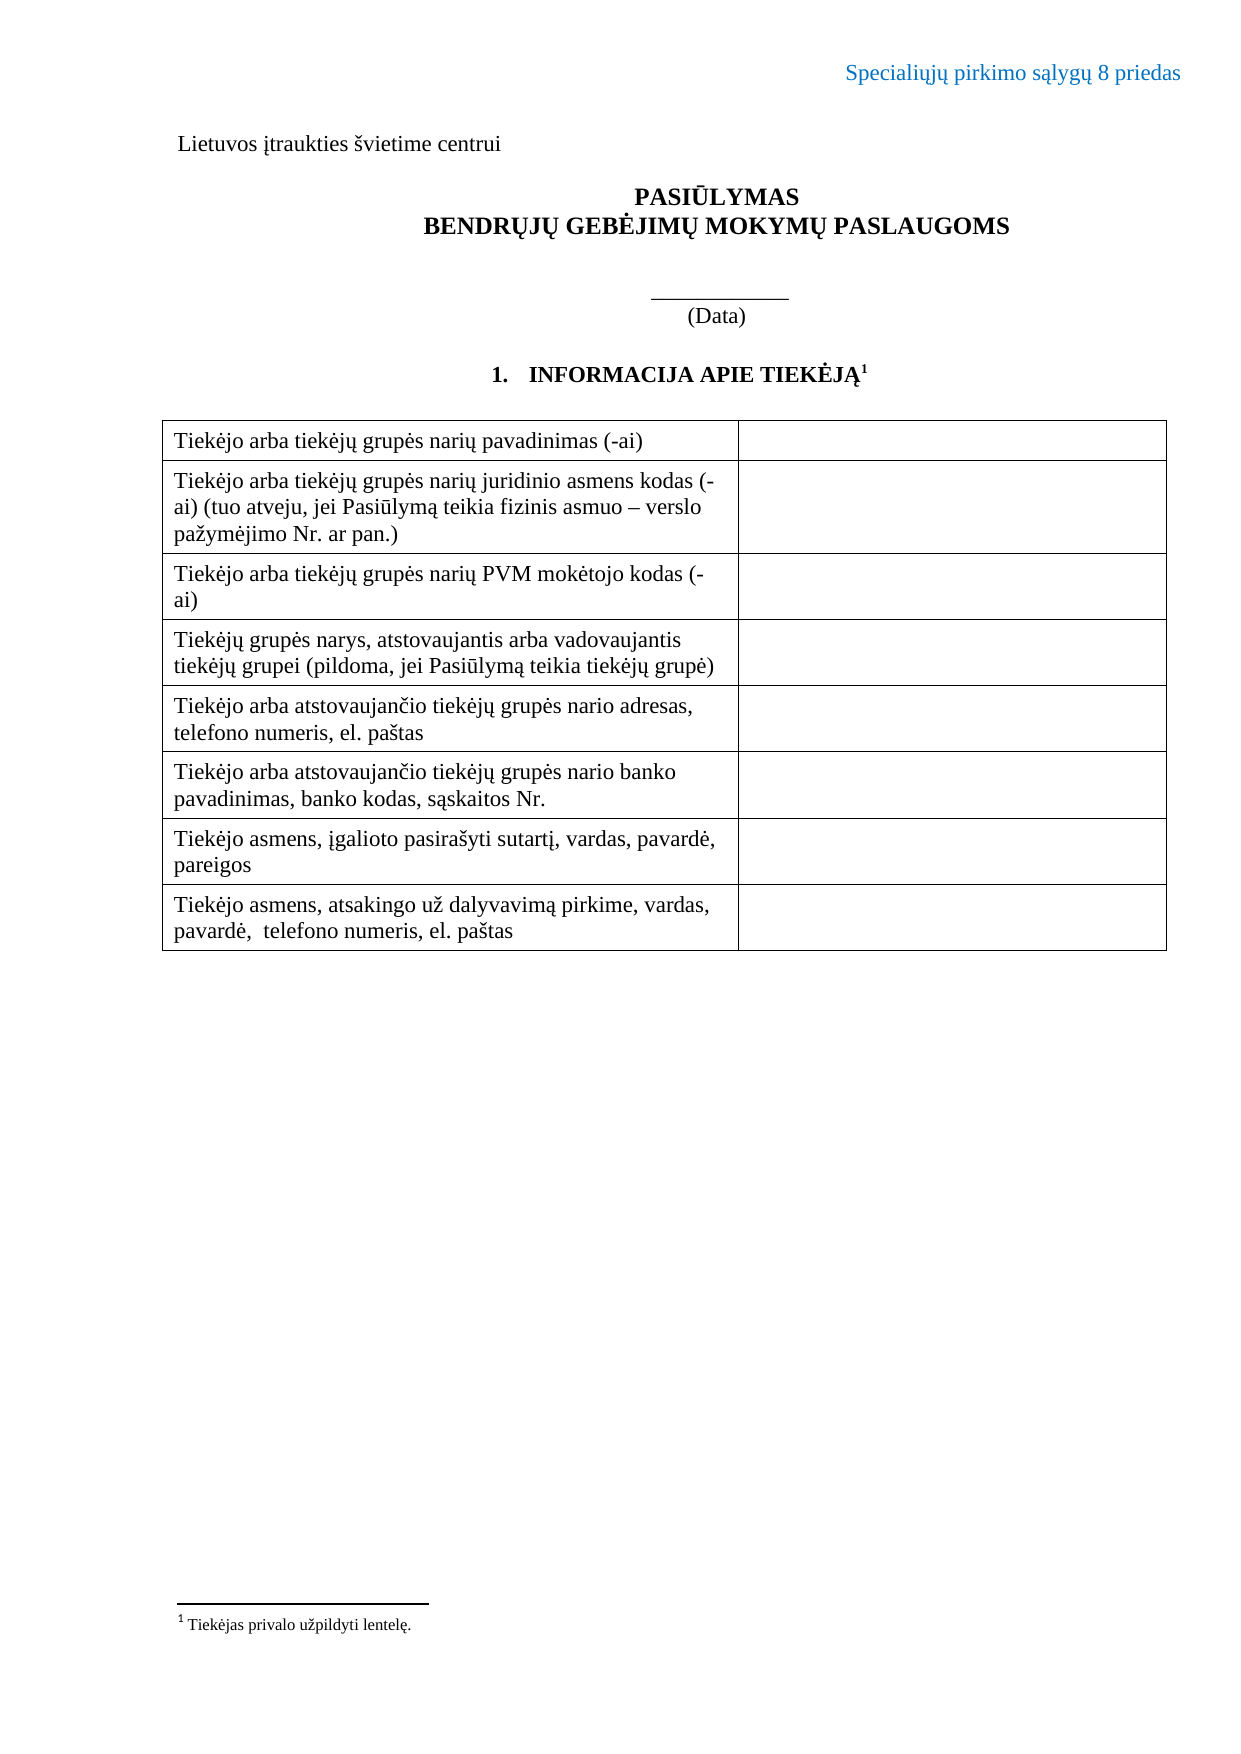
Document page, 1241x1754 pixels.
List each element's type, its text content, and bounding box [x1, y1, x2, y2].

table_cell Tiekėjų grupės narys, atstovaujantis arba vadovaujantis tiekėjų grupei (pildoma, jei Pasiūlymą teikia tiekėjų grupė) [163, 620, 738, 685]
text ____________ [177, 276, 1181, 302]
table_header Tiekėjo arba tiekėjų grupės narių pavadinimas (-ai) [163, 421, 738, 460]
table_header [739, 421, 1166, 460]
table_cell [739, 461, 1166, 552]
table_cell [739, 620, 1166, 685]
table_cell [739, 885, 1166, 950]
table_cell Tiekėjo asmens, įgalioto pasirašyti sutartį, vardas, pavardė, pareigos [163, 819, 738, 884]
text (Data) [177, 302, 1181, 328]
table_cell Tiekėjo arba tiekėjų grupės narių PVM mokėtojo kodas (-ai) [163, 554, 738, 619]
table_cell Tiekėjo arba tiekėjų grupės narių juridinio asmens kodas (-ai) (tuo atveju, jei Pasiūlymą teikia fizinis asmuo – verslo pažymėjimo Nr. ar pan.) [163, 461, 738, 552]
text Lietuvos įtraukties švietime centrui [177, 130, 1181, 156]
table_cell Tiekėjo asmens, atsakingo už dalyvavimą pirkime, vardas, pavardė, telefono numeris, el. paštas [163, 885, 738, 950]
text PASIŪLYMAS [177, 182, 1181, 211]
table_cell [739, 752, 1166, 817]
table_cell [739, 819, 1166, 884]
table_cell Tiekėjo arba atstovaujančio tiekėjų grupės nario adresas, telefono numeris, el. paštas [163, 686, 738, 751]
table_cell [739, 686, 1166, 751]
text BENDRŲJŲ GEBĖJIMŲ MOKYMŲ paslaugoms [177, 211, 1181, 240]
subtitle INFORMACIJA APIE TIEKĖJĄ [177, 361, 1181, 387]
table_cell Tiekėjo arba atstovaujančio tiekėjų grupės nario banko pavadinimas, banko kodas, sąskaitos Nr. [163, 752, 738, 817]
table_cell [739, 554, 1166, 619]
